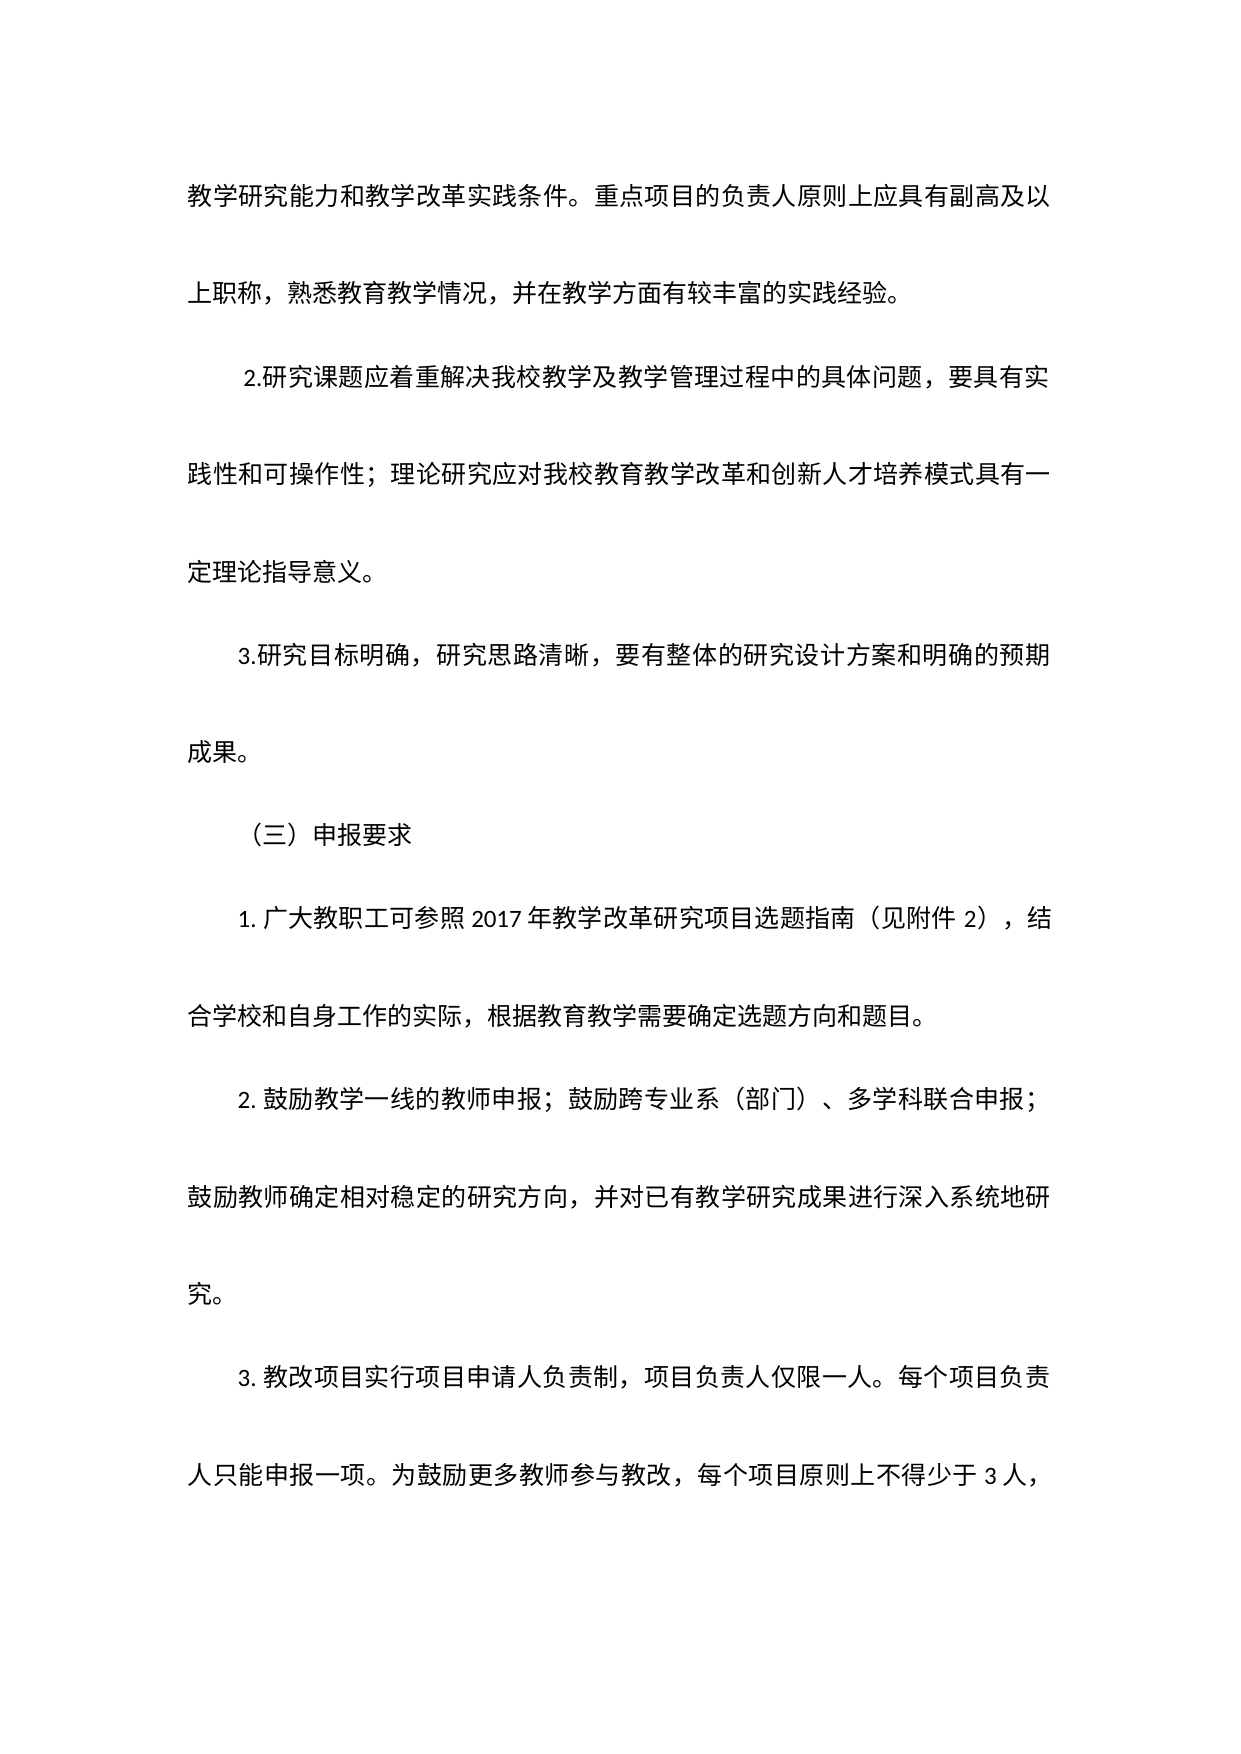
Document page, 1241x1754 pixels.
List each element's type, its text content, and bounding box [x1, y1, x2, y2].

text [187, 162, 1053, 324]
text 2. 鼓励教学一线的教师申报；鼓励跨专业系（部门）、多学科联合申报；鼓励教师确定相对稳定的研究方向，并对已有教学研究成果进行深入系统地研究。 [187, 1065, 1053, 1325]
text 3.研究目标明确，研究思路清晰，要有整体的研究设计方案和明确的预期成果。 [187, 621, 1053, 783]
text 2.研究课题应着重解决我校教学及教学管理过程中的具体问题，要具有实践性和可操作性；理论研究应对我校教育教学改革和创新人才培养模式具有一定理论指导意义。 [187, 343, 1053, 603]
text （三）申报要求 [187, 801, 1053, 866]
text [187, 1343, 1053, 1506]
text 1. 广大教职工可参照2017年教学改革研究项目选题指南（见附件2），结合学校和自身工作的实际，根据教育教学需要确定选题方向和题目。 [187, 884, 1053, 1047]
